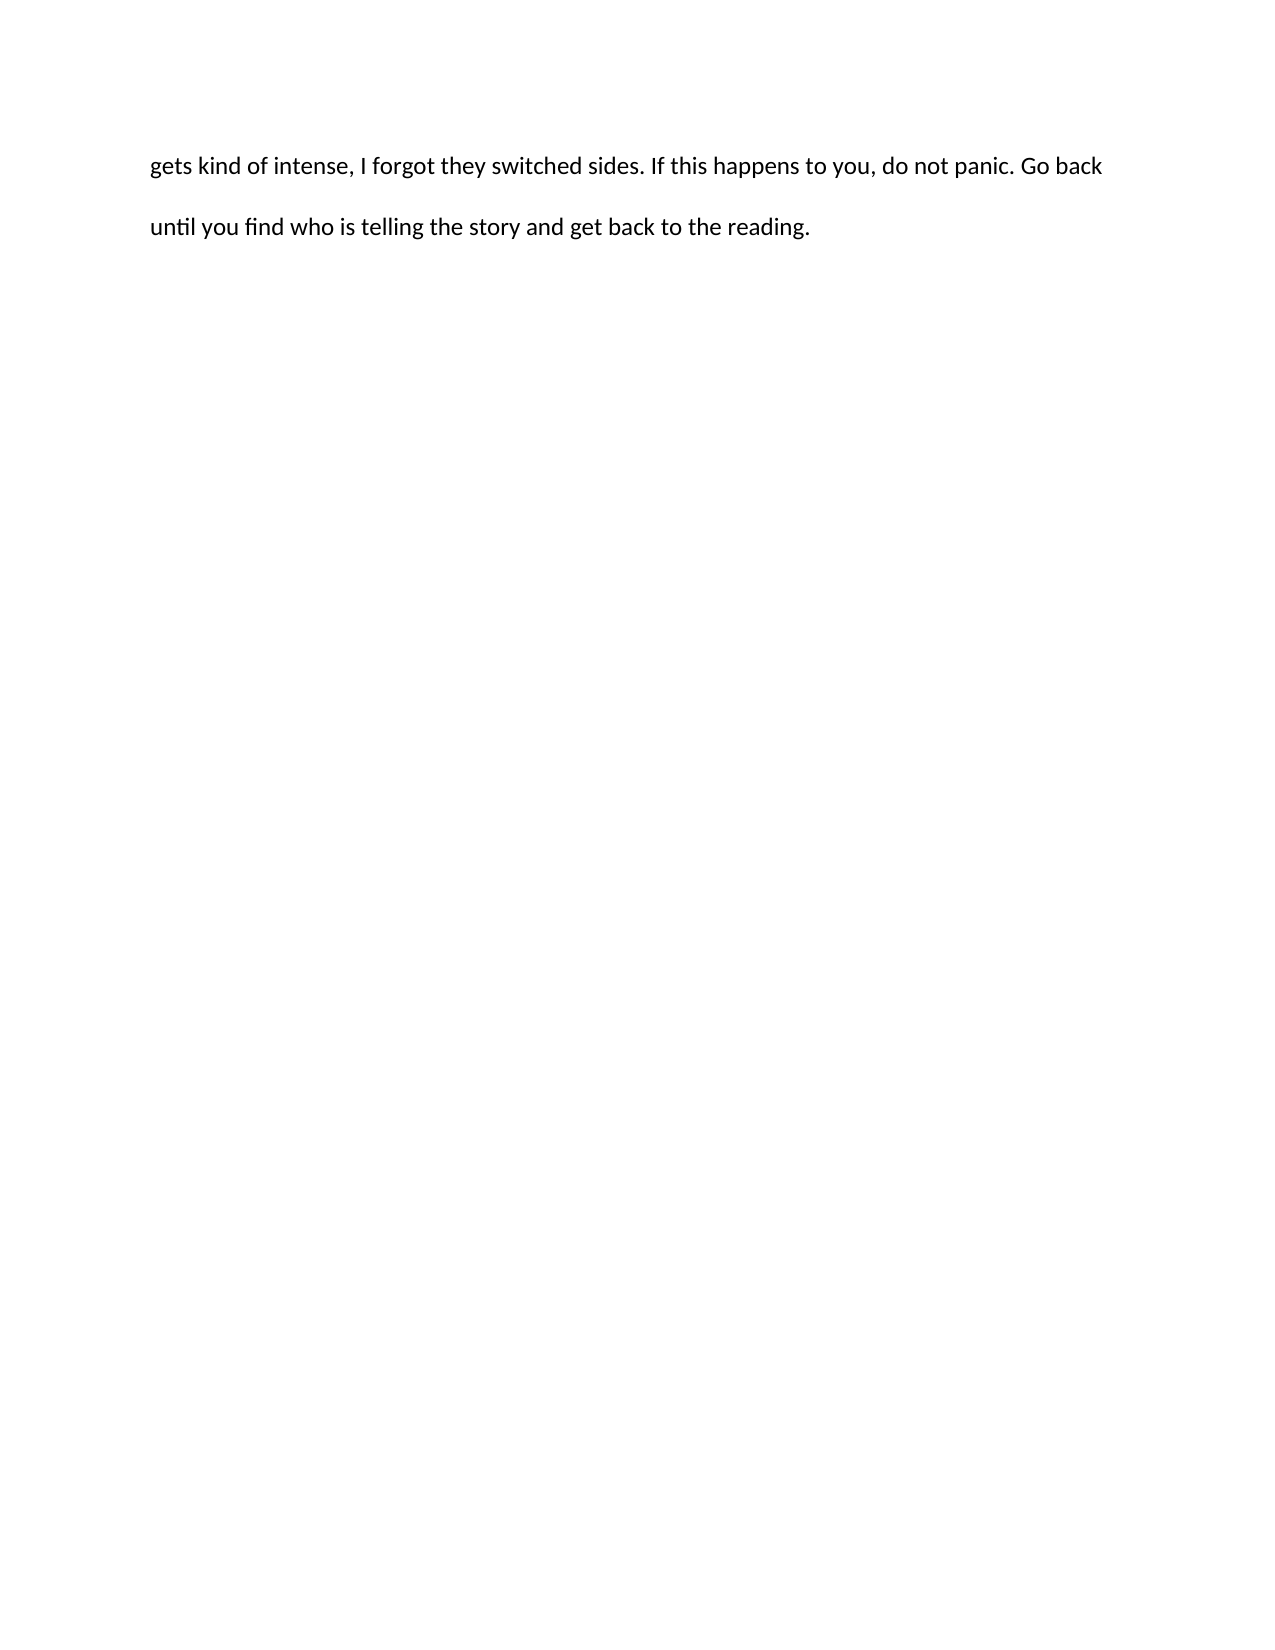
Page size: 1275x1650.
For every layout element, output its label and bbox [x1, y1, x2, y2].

text [150, 150, 1125, 242]
